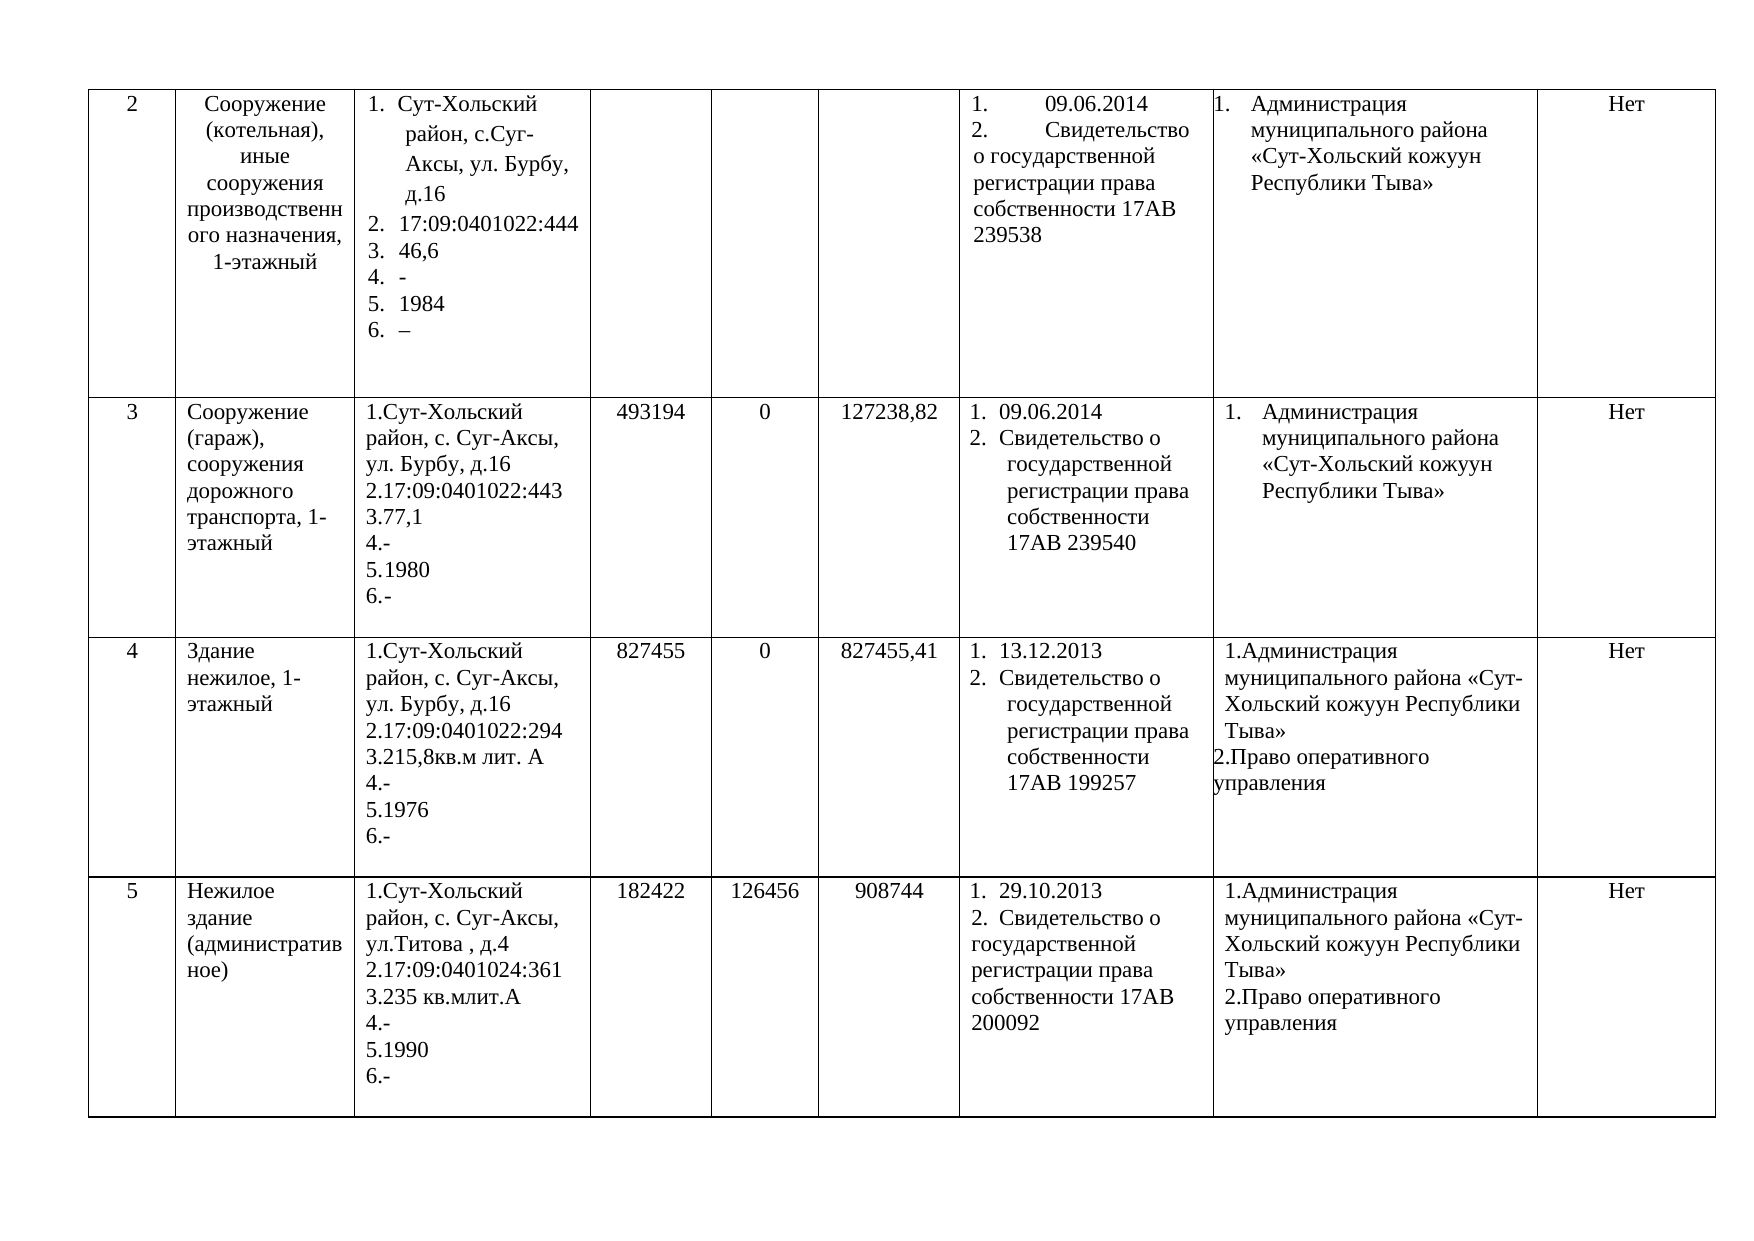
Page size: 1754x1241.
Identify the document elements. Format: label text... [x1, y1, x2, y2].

table_cell 827455,41 [819, 638, 959, 876]
table_cell Администрация муниципального района «Сут-Хольский кожуун Республики Тыва» [1214, 90, 1537, 397]
table_cell Нет [1538, 638, 1715, 876]
table_cell Нет [1538, 398, 1715, 637]
table_cell Нет [1538, 878, 1715, 1116]
table_cell Сут-Хольский район, с.Суг-Аксы, ул. Бурбу, д.16 17:09:0401022:444 46,6 - 1984 – [355, 90, 590, 397]
table_cell 1.Администрация муниципального района «Сут-Хольский кожуун Республики Тыва» 2.Право оперативного управления [1214, 878, 1537, 1116]
table_cell 09.06.2014 Свидетельство о государственной регистрации права собственности 17АВ 239538 [960, 90, 1213, 397]
table_cell 126456 [712, 878, 818, 1116]
table_cell 908744 [819, 878, 959, 1116]
table_cell Сооружение (котельная), иные сооружения производственного назначения, 1-этажный [176, 90, 354, 397]
table_cell 0 [712, 398, 818, 637]
table_cell 09.06.2014 Свидетельство о государственной регистрации права собственности 17АВ 239540 [960, 398, 1213, 637]
table_cell 0 [712, 638, 818, 876]
table_cell Администрация муниципального района «Сут-Хольский кожуун Республики Тыва» [1214, 398, 1537, 637]
table_cell Нет [1538, 90, 1715, 397]
table_cell 127238,82 [819, 398, 959, 637]
table_cell [591, 90, 711, 397]
table_cell 2 [89, 90, 175, 397]
table_cell 4 [89, 638, 175, 876]
table_cell 827455 [591, 638, 711, 876]
table_cell 13.12.2013 Свидетельство о государственной регистрации права собственности 17АВ 199257 [960, 638, 1213, 876]
table_cell 1.Администрация муниципального района «Сут-Хольский кожуун Республики Тыва» 2.Право оперативного управления [1214, 638, 1537, 876]
table_cell 5 [89, 878, 175, 1116]
table_cell 3 [89, 398, 175, 637]
table_cell 493194 [591, 398, 711, 637]
table_cell [712, 90, 818, 397]
table_cell 182422 [591, 878, 711, 1116]
table_cell [819, 90, 959, 397]
table_cell 1.Сут-Хольский район, с. Суг-Аксы, ул.Титова , д.4 2.17:09:0401024:361 3.235 кв.млит.А 4.- 5.1990 6.- [355, 878, 590, 1116]
table_cell Сооружение (гараж), сооружения дорожного транспорта, 1-этажный [176, 398, 354, 637]
table_cell 1.Сут-Хольский район, с. Суг-Аксы, ул. Бурбу, д.16 2.17:09:0401022:294 3.215,8кв.м лит. А 4.- 5.1976 6.- [355, 638, 590, 876]
table_cell 29.10.2013 Свидетельство о государственной регистрации права собственности 17АВ 200092 [960, 878, 1213, 1116]
table_cell Нежилое здание (административное) [176, 878, 354, 1116]
table_cell 1.Сут-Хольский район, с. Суг-Аксы, ул. Бурбу, д.16 2.17:09:0401022:443 3.77,1 4.- 1980 - [355, 398, 590, 637]
table_cell Здание нежилое, 1-этажный [176, 638, 354, 876]
